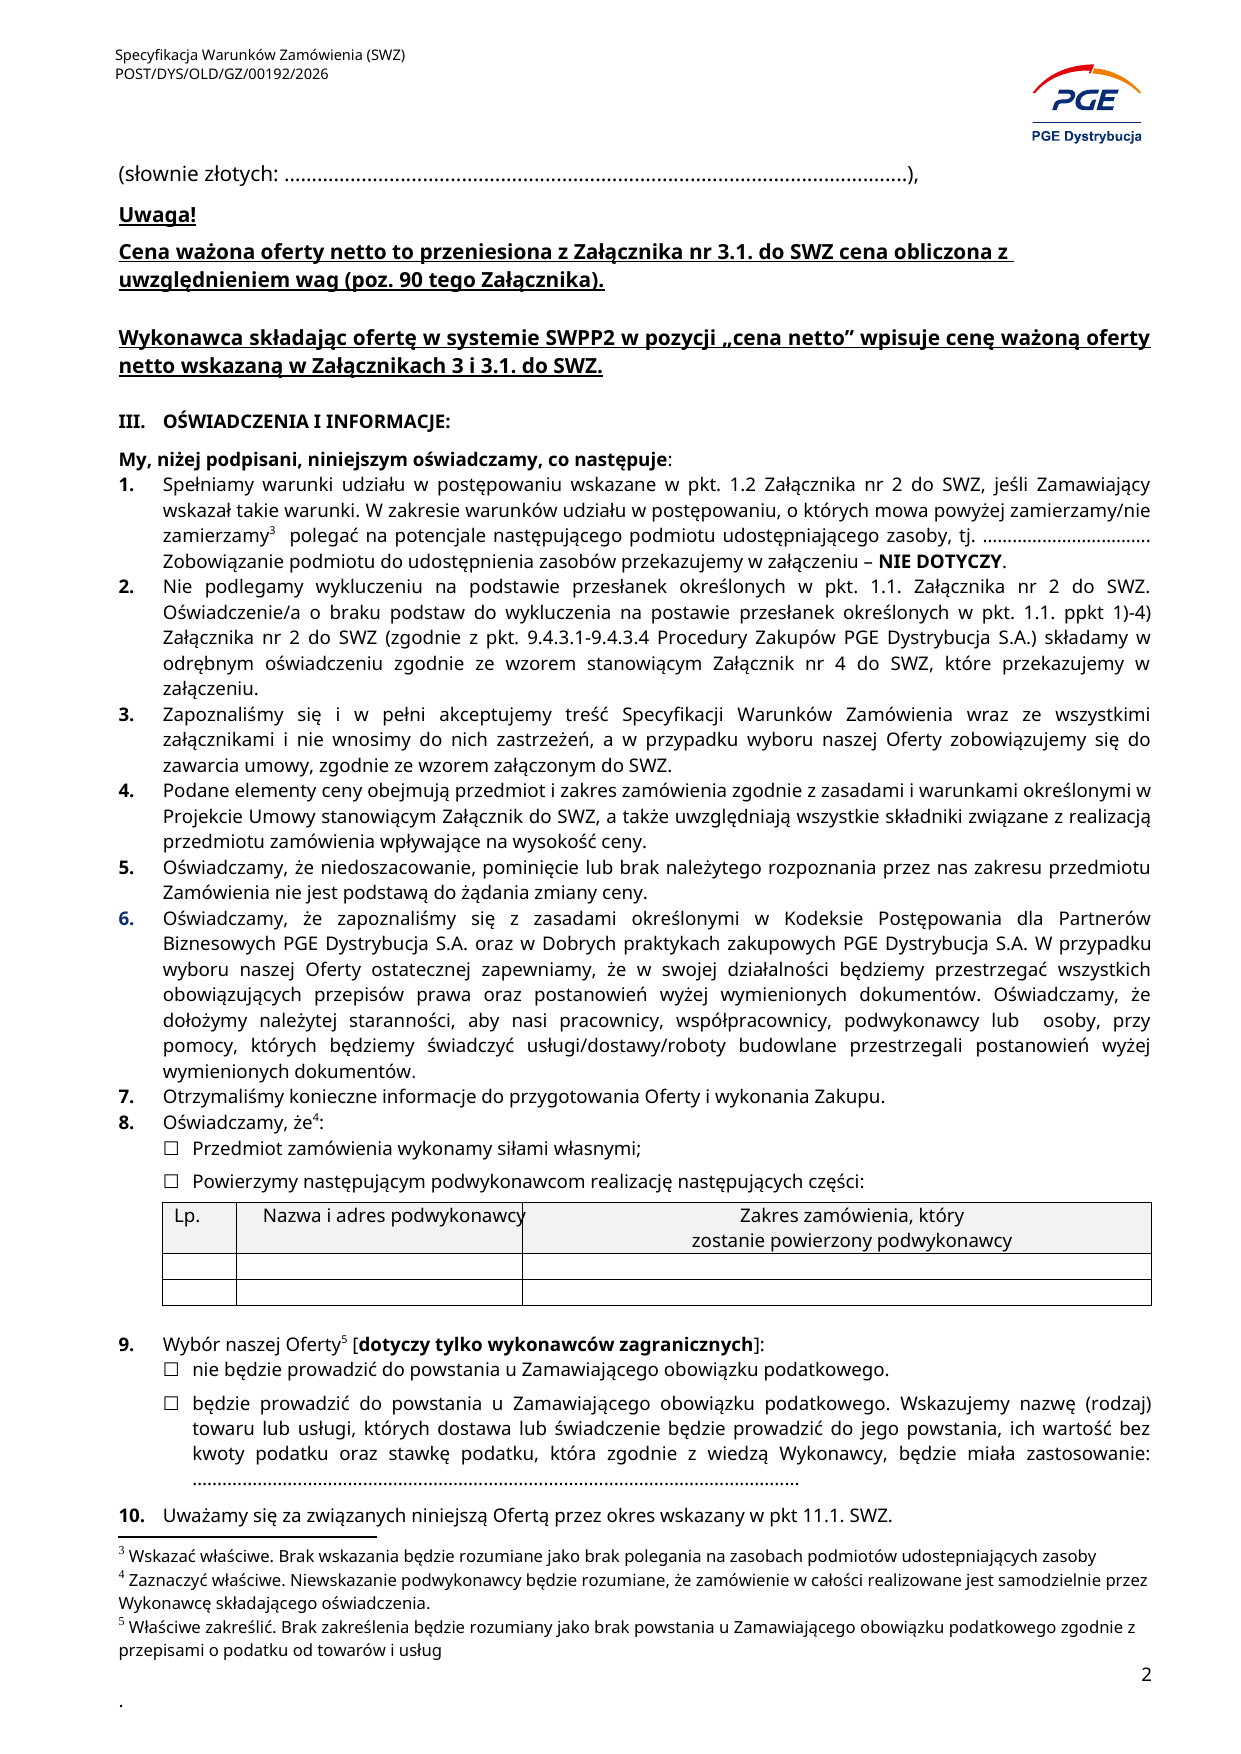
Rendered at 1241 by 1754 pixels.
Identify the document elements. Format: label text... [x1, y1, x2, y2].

list Otrzymaliśmy konieczne informacje do przygotowania Oferty i wykonania Zakupu. [118, 1084, 1152, 1109]
list Oświadczamy, że niedoszacowanie, pominięcie lub brak należytego rozpoznania przez nas zakresu przedmiotu Zamówienia nie jest podstawą do żądania zmiany ceny. [118, 854, 1152, 905]
list Zapoznaliśmy się i w pełni akceptujemy treść Specyfikacji Warunków Zamówienia wraz ze wszystkimi załącznikami i nie wnosimy do nich zastrzeżeń, a w przypadku wyboru naszej Oferty zobowiązujemy się do zawarcia umowy, zgodnie ze wzorem załączonym do SWZ. [118, 701, 1152, 778]
subtitle OŚWIADCZENIA I INFORMACJE: [118, 409, 1152, 434]
text Wykonawca składając ofertę w systemie SWPP2 w pozycji „cena netto” wpisuje cenę ważoną oferty netto wskazaną w Załącznikach 3 i 3.1. do SWZ. [118, 323, 1152, 380]
table_header Zakres zamówienia, który zostanie powierzony podwykonawcy [523, 1203, 1151, 1253]
table_cell [523, 1254, 1151, 1279]
text Uwaga! [118, 200, 1152, 228]
list My, niżej podpisani, niniejszym oświadczamy, co następuje: [118, 446, 1152, 471]
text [118, 159, 1152, 187]
list Uważamy się za związanych niniejszą Ofertą przez okres wskazany w pkt 11.1. SWZ. [118, 1503, 1152, 1528]
table_cell [163, 1280, 236, 1305]
table_header Nazwa i adres podwykonawcy [237, 1203, 522, 1253]
table_cell [237, 1254, 522, 1279]
list Wybór naszej Oferty [dotyczy tylko wykonawców zagranicznych]: [118, 1331, 1152, 1357]
text Przedmiot zamówienia wykonamy siłami własnymi; [163, 1135, 1181, 1160]
list Nie podlegamy wykluczeniu na podstawie przesłanek określonych w pkt. 1.1. Załącznika nr 2 do SWZ. Oświadczenie/a o braku podstaw do wykluczenia na postawie przesłanek określonych w pkt. 1.1. ppkt 1)-4) Załącznika nr 2 do SWZ (zgodnie z pkt. 9.4.3.1-9.4.3.4 Procedury Zakupów PGE Dystrybucja S.A.) składamy w odrębnym oświadczeniu zgodnie ze wzorem stanowiącym Załącznik nr 4 do SWZ, które przekazujemy w załączeniu. [118, 573, 1152, 701]
table_header Lp. [163, 1203, 236, 1253]
text ☐ nie będzie prowadzić do powstania u Zamawiającego obowiązku podatkowego. [163, 1357, 1152, 1382]
list Oświadczamy, że: [118, 1109, 1152, 1135]
list Oświadczamy, że zapoznaliśmy się z zasadami określonymi w Kodeksie Postępowania dla Partnerów Biznesowych PGE Dystrybucja S.A. oraz w Dobrych praktykach zakupowych PGE Dystrybucja S.A. W przypadku wyboru naszej Oferty ostatecznej zapewniamy, że w swojej działalności będziemy przestrzegać wszystkich obowiązujących przepisów prawa oraz postanowień wyżej wymienionych dokumentów. Oświadczamy, że dołożymy należytej staranności, aby nasi pracownicy, współpracownicy, podwykonawcy lub osoby, przy pomocy, których będziemy świadczyć usługi/dostawy/roboty budowlane przestrzegali postanowień wyżej wymienionych dokumentów. [118, 905, 1152, 1084]
text Powierzymy następującym podwykonawcom realizację następujących części: [163, 1168, 1181, 1193]
table_cell [523, 1280, 1151, 1305]
text Cena ważona oferty netto to przeniesiona z Załącznika nr 3.1. do SWZ cena obliczona z uwzględnieniem wag (poz. 90 tego Załącznika). [118, 237, 1152, 294]
list Spełniamy warunki udziału w postępowaniu wskazane w pkt. 1.2 Załącznika nr 2 do SWZ, jeśli Zamawiający wskazał takie warunki. W zakresie warunków udziału w postępowaniu, o których mowa powyżej zamierzamy/nie zamierzamy polegać na potencjale następującego podmiotu udostępniającego zasoby, tj. ……………………………. Zobowiązanie podmiotu do udostępnienia zasobów przekazujemy w załączeniu – NIE DOTYCZY. [118, 471, 1152, 573]
table_cell [237, 1280, 522, 1305]
table_cell [163, 1254, 236, 1279]
text ☐ będzie prowadzić do powstania u Zamawiającego obowiązku podatkowego. Wskazujemy nazwę (rodzaj) towaru lub usługi, których dostawa lub świadczenie będzie prowadzić do jego powstania, ich wartość bez kwoty podatku oraz stawkę podatku, która zgodnie z wiedzą Wykonawcy, będzie miała zastosowanie: …...................................................................................................................... [163, 1390, 1152, 1490]
list Podane elementy ceny obejmują przedmiot i zakres zamówienia zgodnie z zasadami i warunkami określonymi w Projekcie Umowy stanowiącym Załącznik do SWZ, a także uwzględniają wszystkie składniki związane z realizacją przedmiotu zamówienia wpływające na wysokość ceny. [118, 778, 1152, 854]
